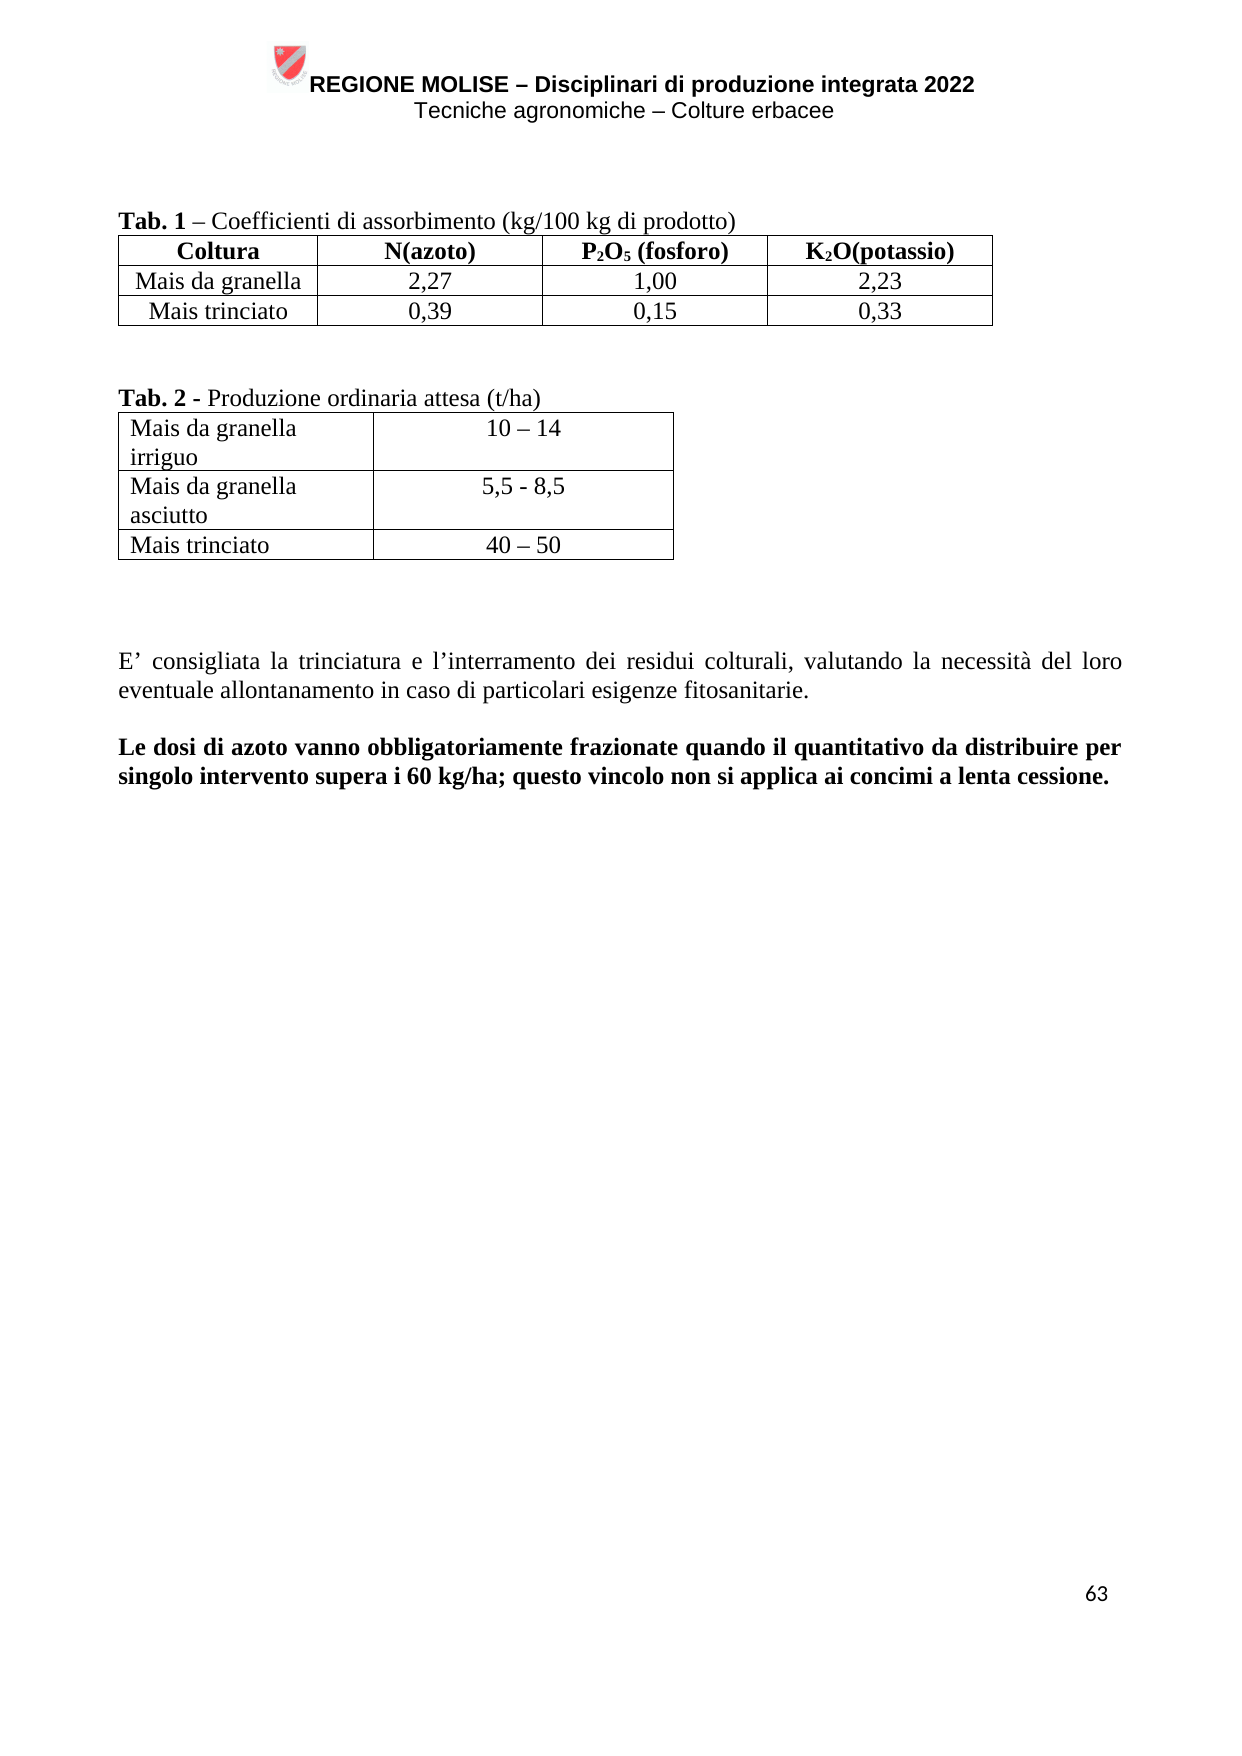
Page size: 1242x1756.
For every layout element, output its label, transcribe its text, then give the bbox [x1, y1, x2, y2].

table_cell Mais trinciato [119, 296, 317, 324]
table_cell 0,33 [768, 296, 992, 324]
text E’ consigliata la trinciatura e l’interramento dei residui colturali, valutando la necessità del loro eventuale allontanamento in caso di particolari esigenze fitosanitarie. [118, 646, 1123, 703]
table_cell 0,15 [543, 296, 767, 324]
table_cell Mais da granella asciutto [119, 471, 373, 529]
table_cell 2,27 [318, 266, 542, 295]
text Tab. 2 - Produzione ordinaria attesa (t/ha) [118, 383, 1123, 412]
table_header 10 – 14 [374, 413, 673, 470]
text Le dosi di azoto vanno obbligatoriamente frazionate quando il quantitativo da distribuire per singolo intervento supera i 60 kg/ha; questo vincolo non si applica ai concimi a lenta cessione. [118, 732, 1123, 790]
table_cell 2,23 [768, 266, 992, 295]
table_cell 1,00 [543, 266, 767, 295]
table_header N(azoto) [318, 236, 542, 265]
table_header Mais da granella irriguo [119, 413, 373, 470]
table_cell 5,5 - 8,5 [374, 471, 673, 529]
table_header P2O5 (fosforo) [543, 236, 767, 265]
text Tab. 1 – Coefficienti di assorbimento (kg/100 kg di prodotto) [118, 206, 1123, 235]
table_header K2O(potassio) [768, 236, 992, 265]
table_cell Mais trinciato [119, 530, 373, 559]
table_cell 40 – 50 [374, 530, 673, 559]
table_cell Mais da granella [119, 266, 317, 295]
table_header Coltura [119, 236, 317, 265]
table_cell 0,39 [318, 296, 542, 324]
